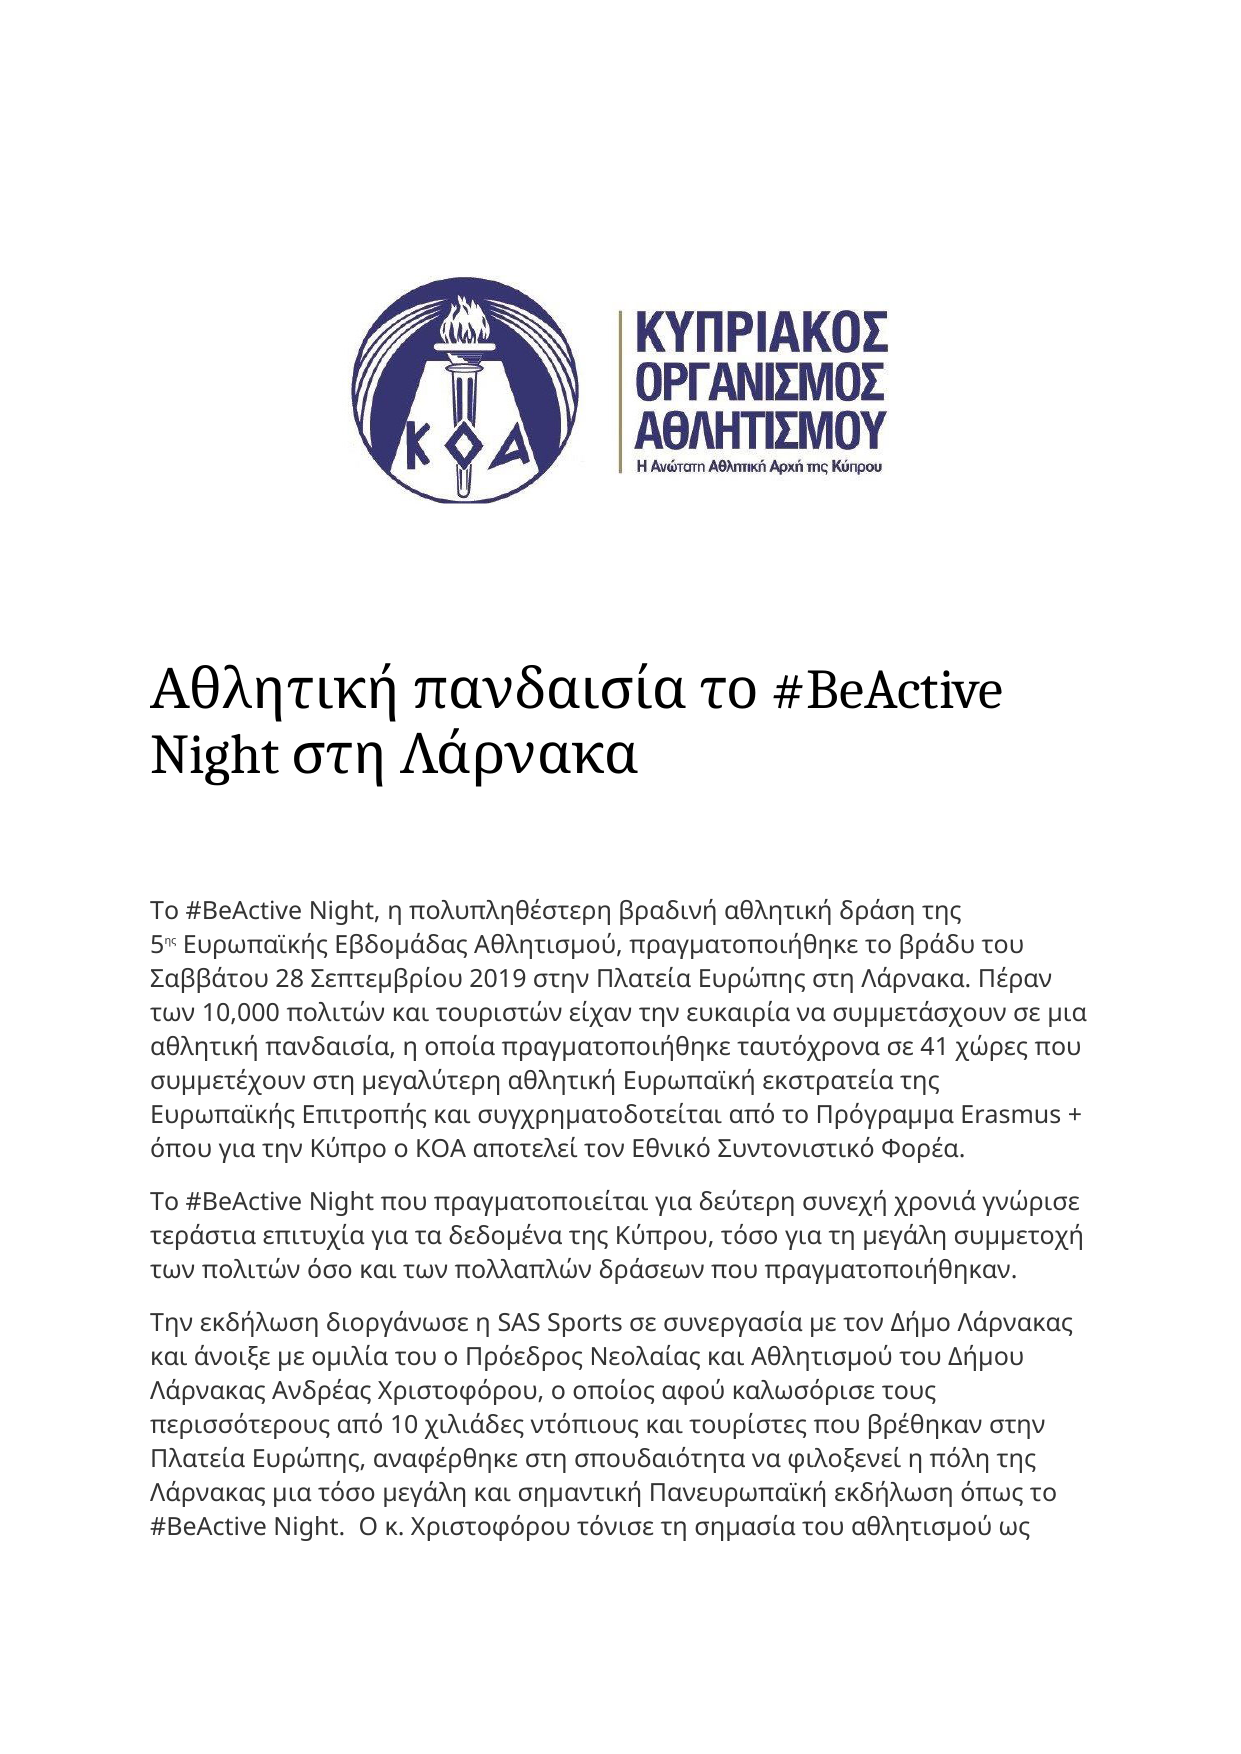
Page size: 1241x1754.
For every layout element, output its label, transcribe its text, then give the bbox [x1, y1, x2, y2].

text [150, 1304, 1090, 1543]
subtitle Αθλητική πανδαισία το #BeActive Night στη Λάρνακα [150, 658, 1090, 787]
text Το #BeActive Night, η πολυπληθέστερη βραδινή αθλητική δράση της 5ης Ευρωπαϊκής Εβδομάδας Αθλητισμού, πραγματοποιήθηκε το βράδυ του Σαββάτου 28 Σεπτεμβρίου 2019 στην Πλατεία Ευρώπης στη Λάρνακα. Πέραν των 10,000 πολιτών και τουριστών είχαν την ευκαιρία να συμμετάσχουν σε μια αθλητική πανδαισία, η οποία πραγματοποιήθηκε ταυτόχρονα σε 41 χώρες που συμμετέχουν στη μεγαλύτερη αθλητική Ευρωπαϊκή εκστρατεία της Ευρωπαϊκής Επιτροπής και συγχρηματοδοτείται από το Πρόγραμμα Erasmus + όπου για την Κύπρο ο ΚΟΑ αποτελεί τον Εθνικό Συντονιστικό Φορέα. [150, 892, 1090, 1165]
picture [150, 150, 1087, 630]
text Το #BeActive Night που πραγματοποιείται για δεύτερη συνεχή χρονιά γνώρισε τεράστια επιτυχία για τα δεδομένα της Κύπρου, τόσο για τη μεγάλη συμμετοχή των πολιτών όσο και των πολλαπλών δράσεων που πραγματοποιήθηκαν. [150, 1183, 1090, 1286]
